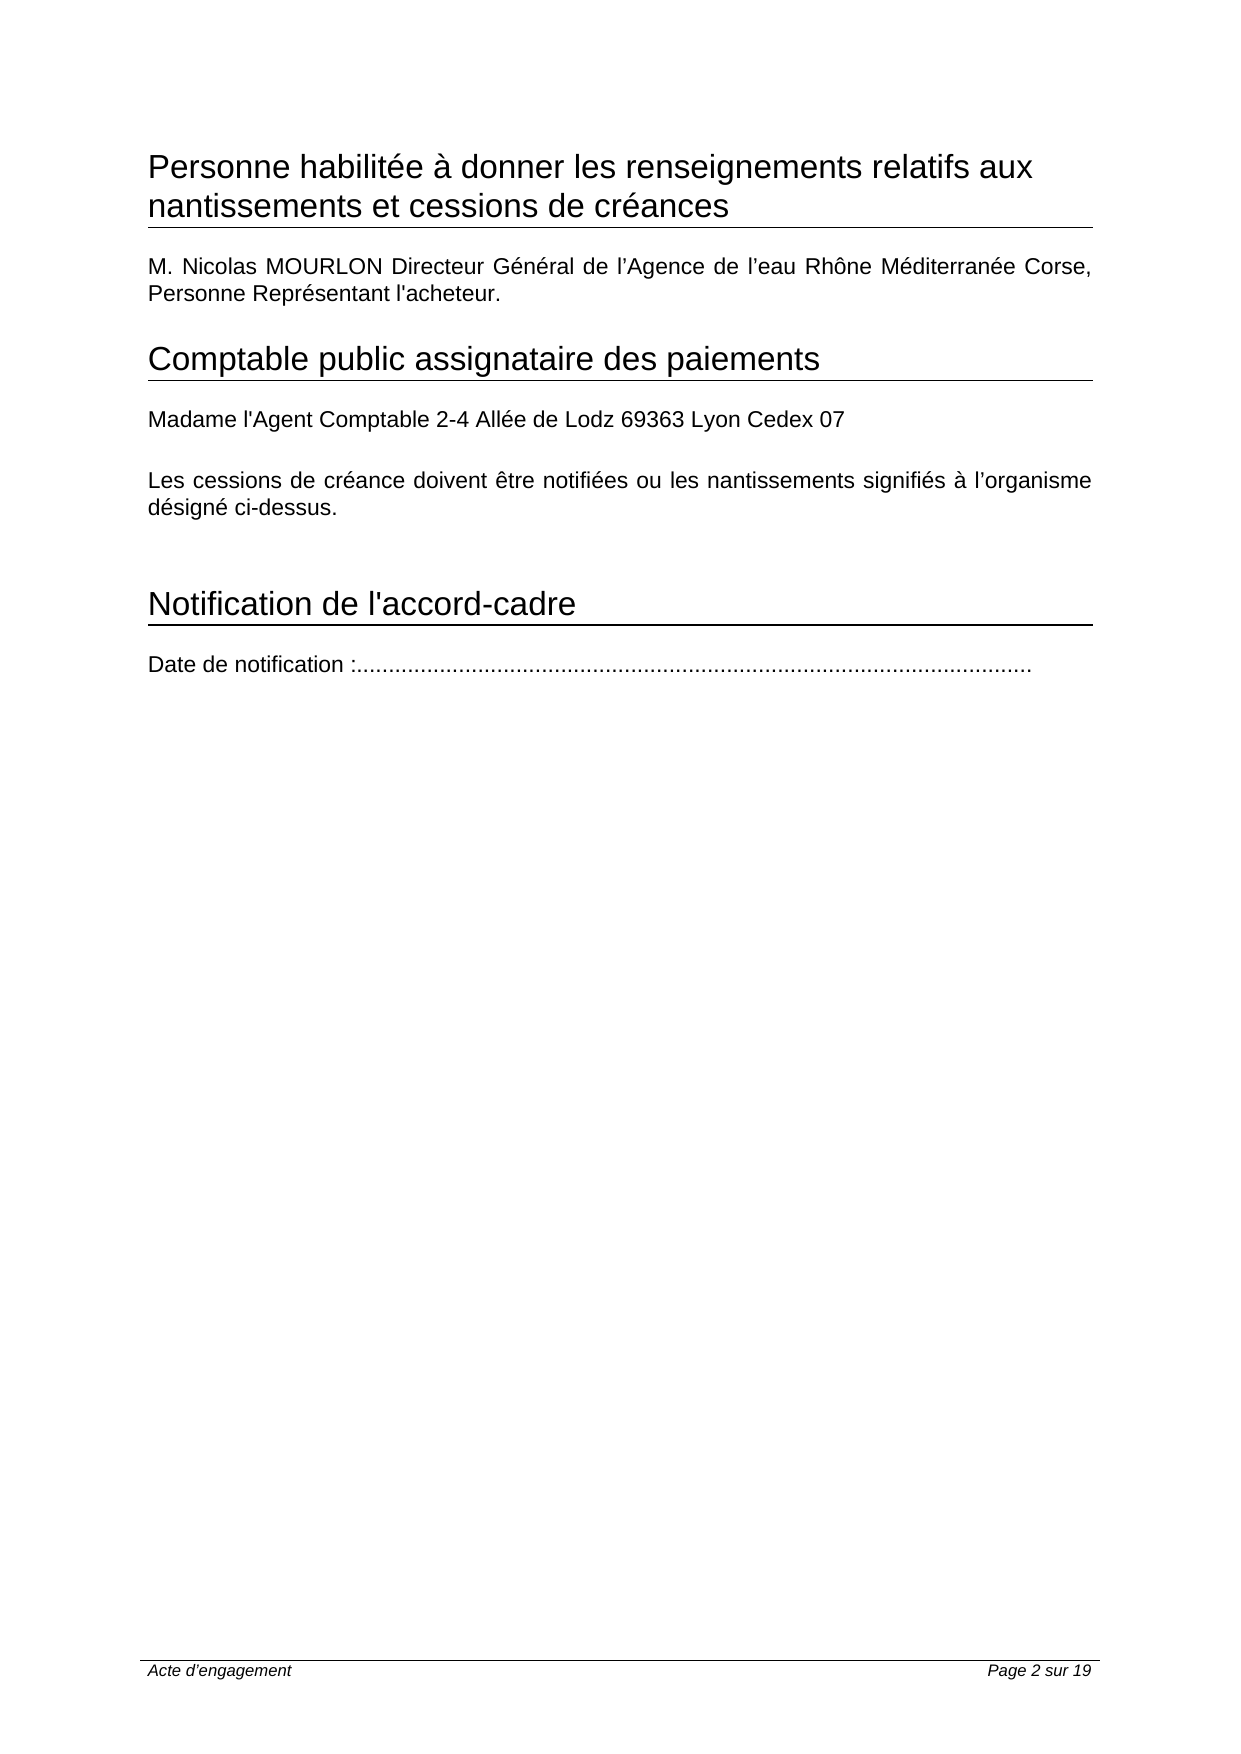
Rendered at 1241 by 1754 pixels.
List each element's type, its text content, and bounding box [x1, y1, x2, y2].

text Notification de l'accord-cadre [148, 584, 1093, 624]
text Personne habilitée à donner les renseignements relatifs aux nantissements et cessions de créances [148, 148, 1093, 227]
text Les cessions de créance doivent être notifiées ou les nantissements signifiés à l’organisme désigné ci-dessus. [148, 467, 1093, 520]
text M. Nicolas MOURLON Directeur Général de l’Agence de l’eau Rhône Méditerranée Corse, Personne Représentant l'acheteur. [148, 253, 1093, 306]
text Comptable public assignataire des paiements [148, 339, 1093, 380]
text Date de notification : [148, 651, 1093, 677]
text Madame l'Agent Comptable 2-4 Allée de Lodz 69363 Lyon Cedex 07 [148, 406, 1093, 433]
